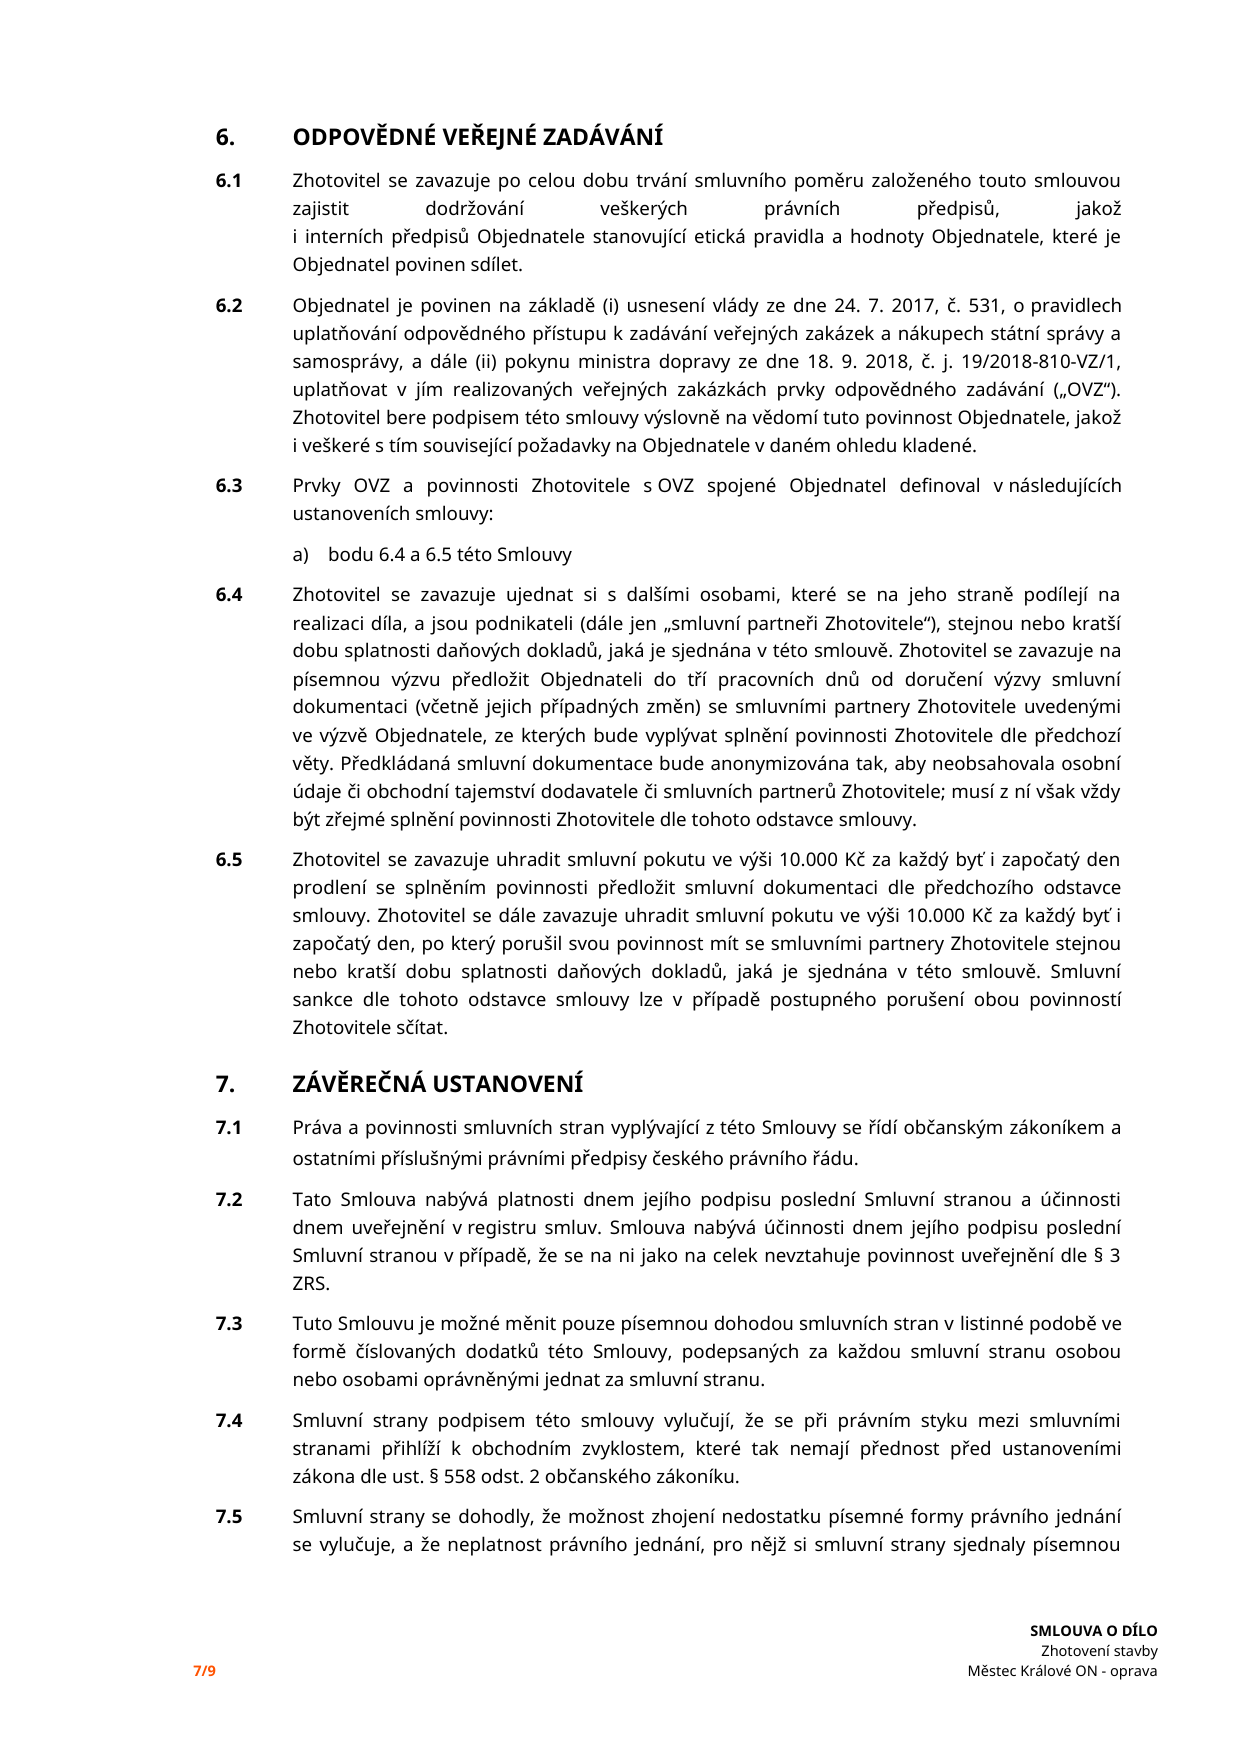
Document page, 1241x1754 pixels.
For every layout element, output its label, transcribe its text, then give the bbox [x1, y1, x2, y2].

text Tuto Smlouvu je možné měnit pouze písemnou dohodou smluvních stran v listinné podobě ve formě číslovaných dodatků této Smlouvy, podepsaných za každou smluvní stranu osobou nebo osobami oprávněnými jednat za smluvní stranu. [216, 1311, 1122, 1392]
list Zhotovitel se zavazuje uhradit smluvní pokutu ve výši 10.000 Kč za každý byť i započatý den prodlení se splněním povinnosti předložit smluvní dokumentaci dle předchozího odstavce smlouvy. Zhotovitel se dále zavazuje uhradit smluvní pokutu ve výši 10.000 Kč za každý byť i započatý den, po který porušil svou povinnost mít se smluvními partnery Zhotovitele stejnou nebo kratší dobu splatnosti daňových dokladů, jaká je sjednána v této smlouvě. Smluvní sankce dle tohoto odstavce smlouvy lze v případě postupného porušení obou povinností Zhotovitele sčítat. [216, 846, 1122, 1040]
text Smluvní strany podpisem této smlouvy vylučují, že se při právním styku mezi smluvními stranami přihlíží k obchodním zvyklostem, které tak nemají přednost před ustanoveními zákona dle ust. § 558 odst. 2 občanského zákoníku. [216, 1407, 1122, 1489]
list Prvky OVZ a povinnosti Zhotovitele s OVZ spojené Objednatel definoval v následujících ustanoveních smlouvy: [216, 473, 1122, 526]
text Práva a povinnosti smluvních stran vyplývající z této Smlouvy se řídí občanským zákoníkem a ostatními příslušnými právními předpisy českého právního řádu. [216, 1114, 1122, 1171]
text Objednatel je povinen na základě (i) usnesení vlády ze dne 24. 7. 2017, č. 531, o pravidlech uplatňování odpovědného přístupu k zadávání veřejných zakázek a nákupech státní správy a samosprávy, a dále (ii) pokynu ministra dopravy ze dne 18. 9. 2018, č. j. 19/2018-810-VZ/1, uplatňovat v jím realizovaných veřejných zakázkách prvky odpovědného zadávání („OVZ“). Zhotovitel bere podpisem této smlouvy výslovně na vědomí tuto povinnost Objednatele, jakož i veškeré s tím související požadavky na Objednatele v daném ohledu kladené. [216, 292, 1122, 458]
text ODPOVĚDNÉ VEŘEJNÉ ZADÁVÁNÍ [216, 121, 1122, 152]
text ZÁVĚREČNÁ USTANOVENÍ [216, 1068, 1122, 1099]
text Zhotovitel se zavazuje po celou dobu trvání smluvního poměru založeného touto smlouvou zajistit dodržování veškerých právních předpisů, jakož i interních předpisů Objednatele stanovující etická pravidla a hodnoty Objednatele, které je Objednatel povinen sdílet. [216, 167, 1122, 277]
text Tato Smlouva nabývá platnosti dnem jejího podpisu poslední Smluvní stranou a účinnosti dnem uveřejnění v registru smluv. Smlouva nabývá účinnosti dnem jejího podpisu poslední Smluvní stranou v případě, že se na ni jako na celek nevztahuje povinnost uveřejnění dle § 3 ZRS. [216, 1186, 1122, 1296]
list Zhotovitel se zavazuje ujednat si s dalšími osobami, které se na jeho straně podílejí na realizaci díla, a jsou podnikateli (dále jen „smluvní partneři Zhotovitele“), stejnou nebo kratší dobu splatnosti daňových dokladů, jaká je sjednána v této smlouvě. Zhotovitel se zavazuje na písemnou výzvu předložit Objednateli do tří pracovních dnů od doručení výzvy smluvní dokumentaci (včetně jejich případných změn) se smluvními partnery Zhotovitele uvedenými ve výzvě Objednatele, ze kterých bude vyplývat splnění povinnosti Zhotovitele dle předchozí věty. Předkládaná smluvní dokumentace bude anonymizována tak, aby neobsahovala osobní údaje či obchodní tajemství dodavatele či smluvních partnerů Zhotovitele; musí z ní však vždy být zřejmé splnění povinnosti Zhotovitele dle tohoto odstavce smlouvy. [216, 582, 1122, 831]
list bodu 6.4 a 6.5 této Smlouvy [292, 541, 1122, 567]
